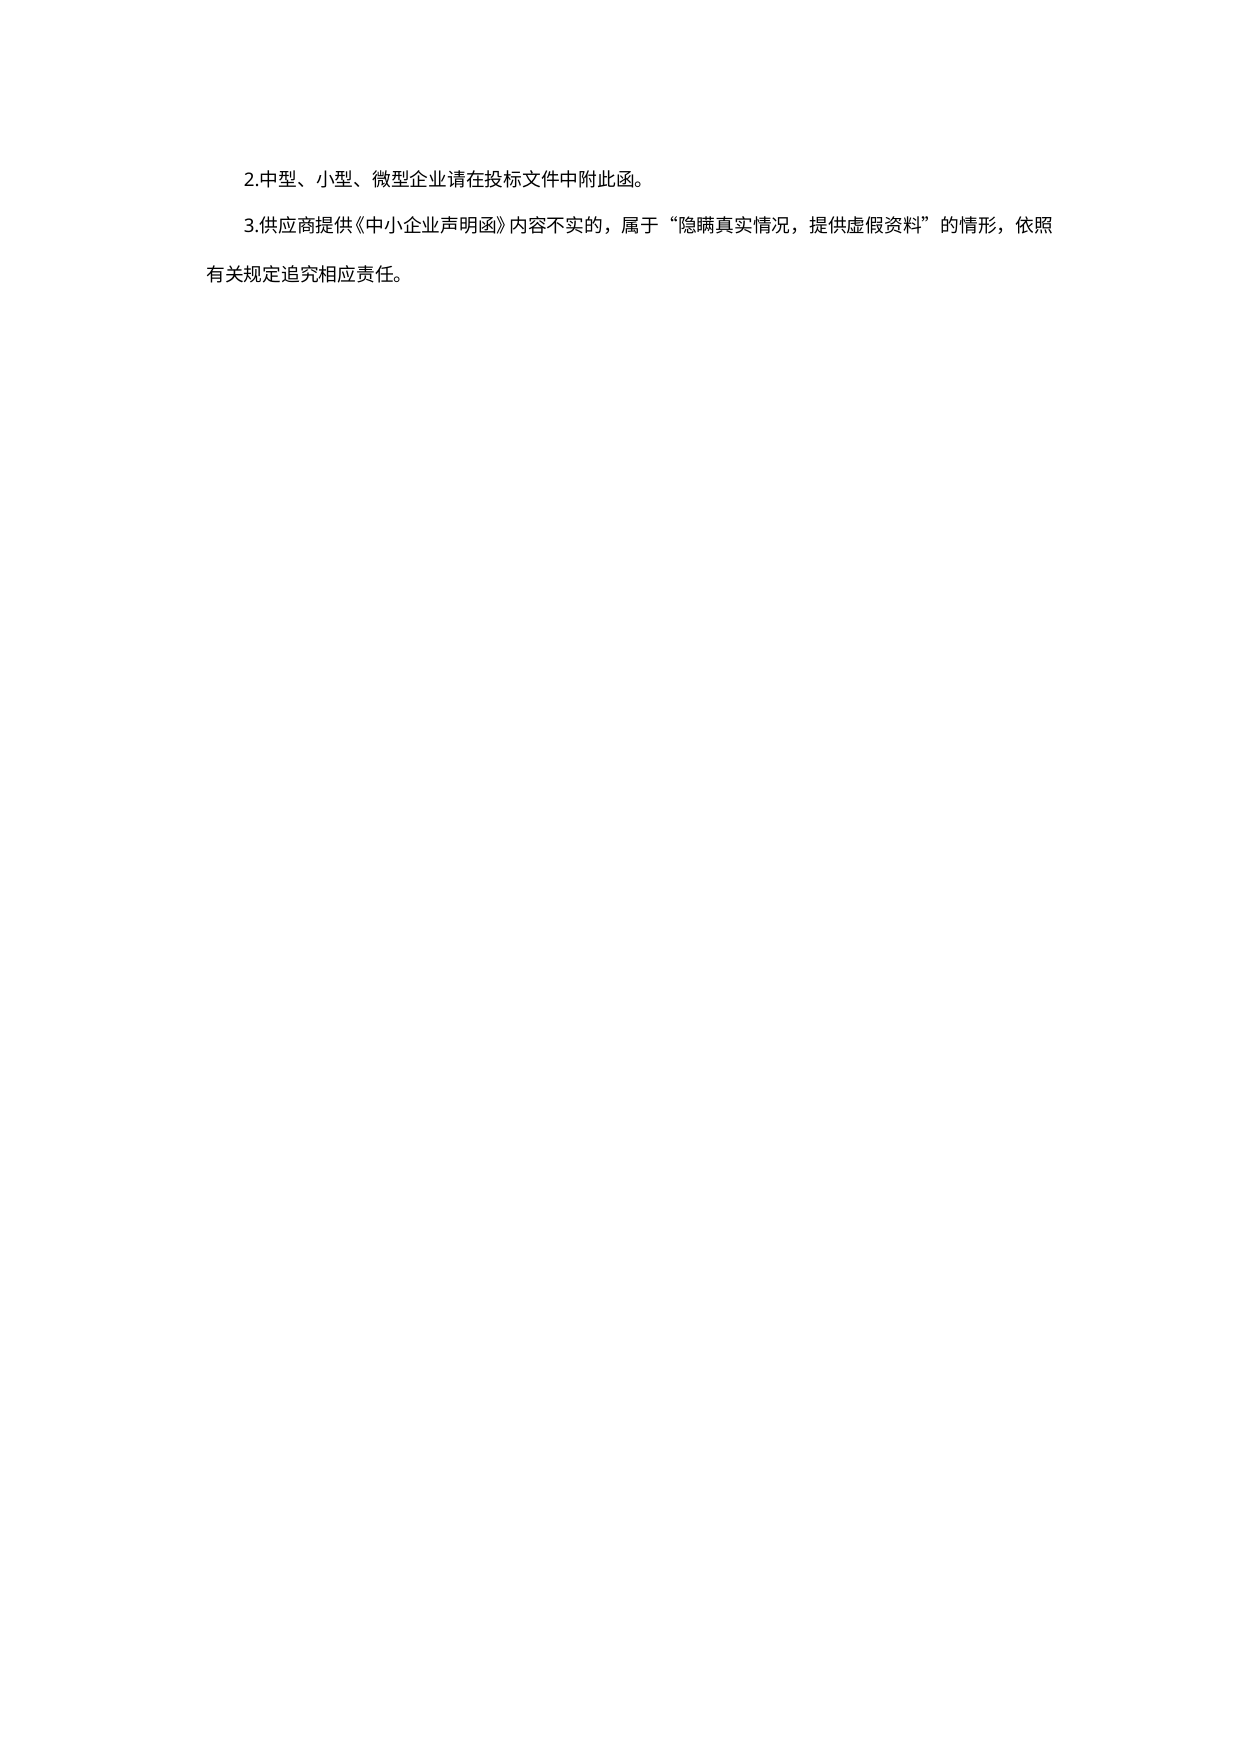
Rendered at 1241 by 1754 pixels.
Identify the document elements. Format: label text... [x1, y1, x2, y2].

list 2.中型、小型、微型企业请在投标文件中附此函。 [187, 162, 1053, 194]
list 3.供应商提供《中小企业声明函》内容不实的，属于“隐瞒真实情况，提供虚假资料”的情形，依照有关规定追究相应责任。 [206, 208, 1053, 289]
